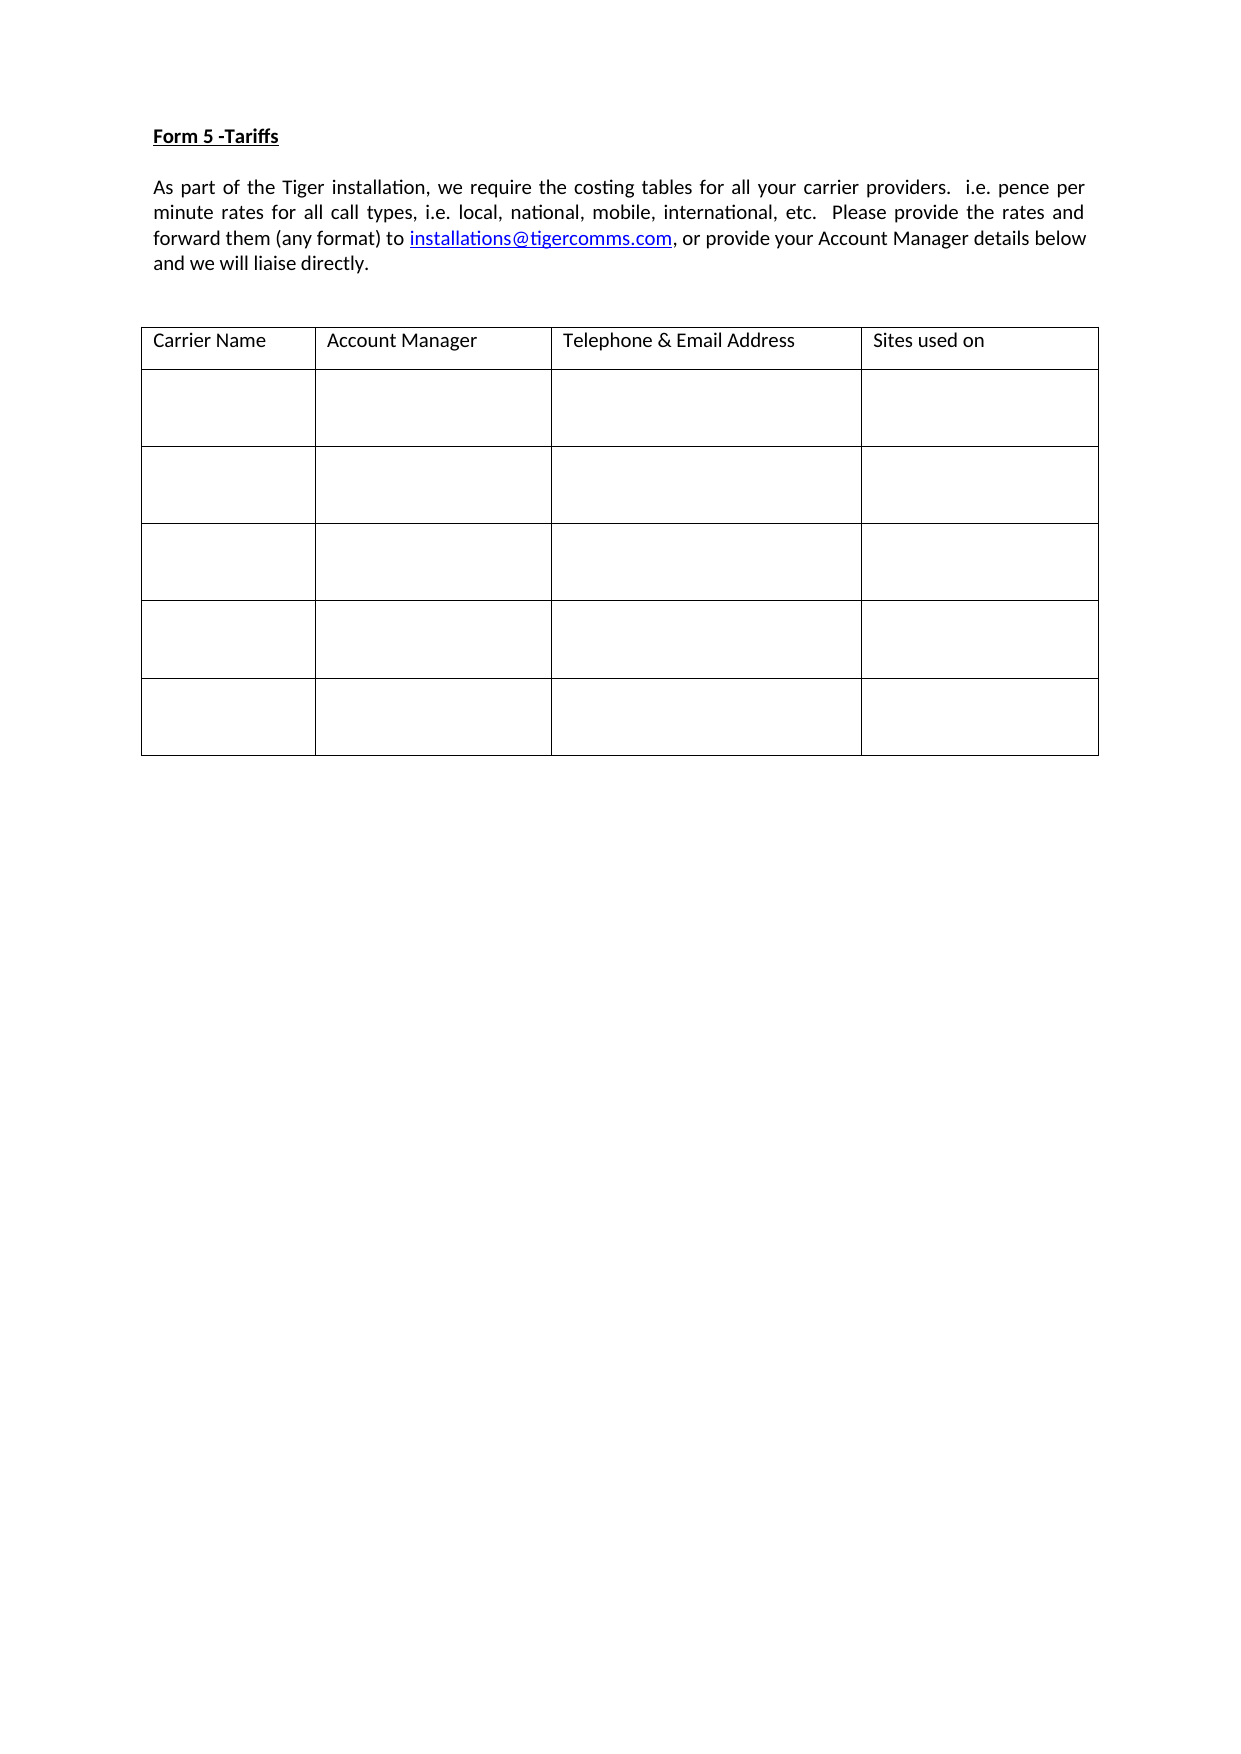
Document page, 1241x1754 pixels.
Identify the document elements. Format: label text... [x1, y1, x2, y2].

table_cell [142, 370, 315, 446]
table_cell [862, 370, 1098, 446]
table_cell [552, 524, 861, 600]
table_cell [142, 447, 315, 523]
table_header Telephone & Email Address [552, 328, 861, 368]
table_cell [316, 601, 551, 678]
table_cell [142, 601, 315, 678]
table_cell [552, 447, 861, 523]
table_cell [552, 601, 861, 678]
table_cell [862, 447, 1098, 523]
table_header Account Manager [316, 328, 551, 368]
table_cell [862, 524, 1098, 600]
table_cell [862, 601, 1098, 678]
table_cell [316, 447, 551, 523]
table_cell [316, 370, 551, 446]
subtitle Form 5 -Tariffs [153, 123, 1087, 149]
table_cell [142, 524, 315, 600]
list As part of the Tiger installation, we require the costing tables for all your carrier providers. i.e. pence per minute rates for all call types, i.e. local, national, mobile, international, etc. Please provide the rates and forward them (any format) to installations@tigercomms.com, or provide your Account Manager details below and we will liaise directly. [153, 174, 1087, 276]
table_header Sites used on [862, 328, 1098, 368]
table_cell [552, 679, 861, 755]
table_cell [862, 679, 1098, 755]
table_header Carrier Name [142, 328, 315, 368]
table_cell [316, 679, 551, 755]
table_cell [142, 679, 315, 755]
table_cell [552, 370, 861, 446]
table_cell [316, 524, 551, 600]
